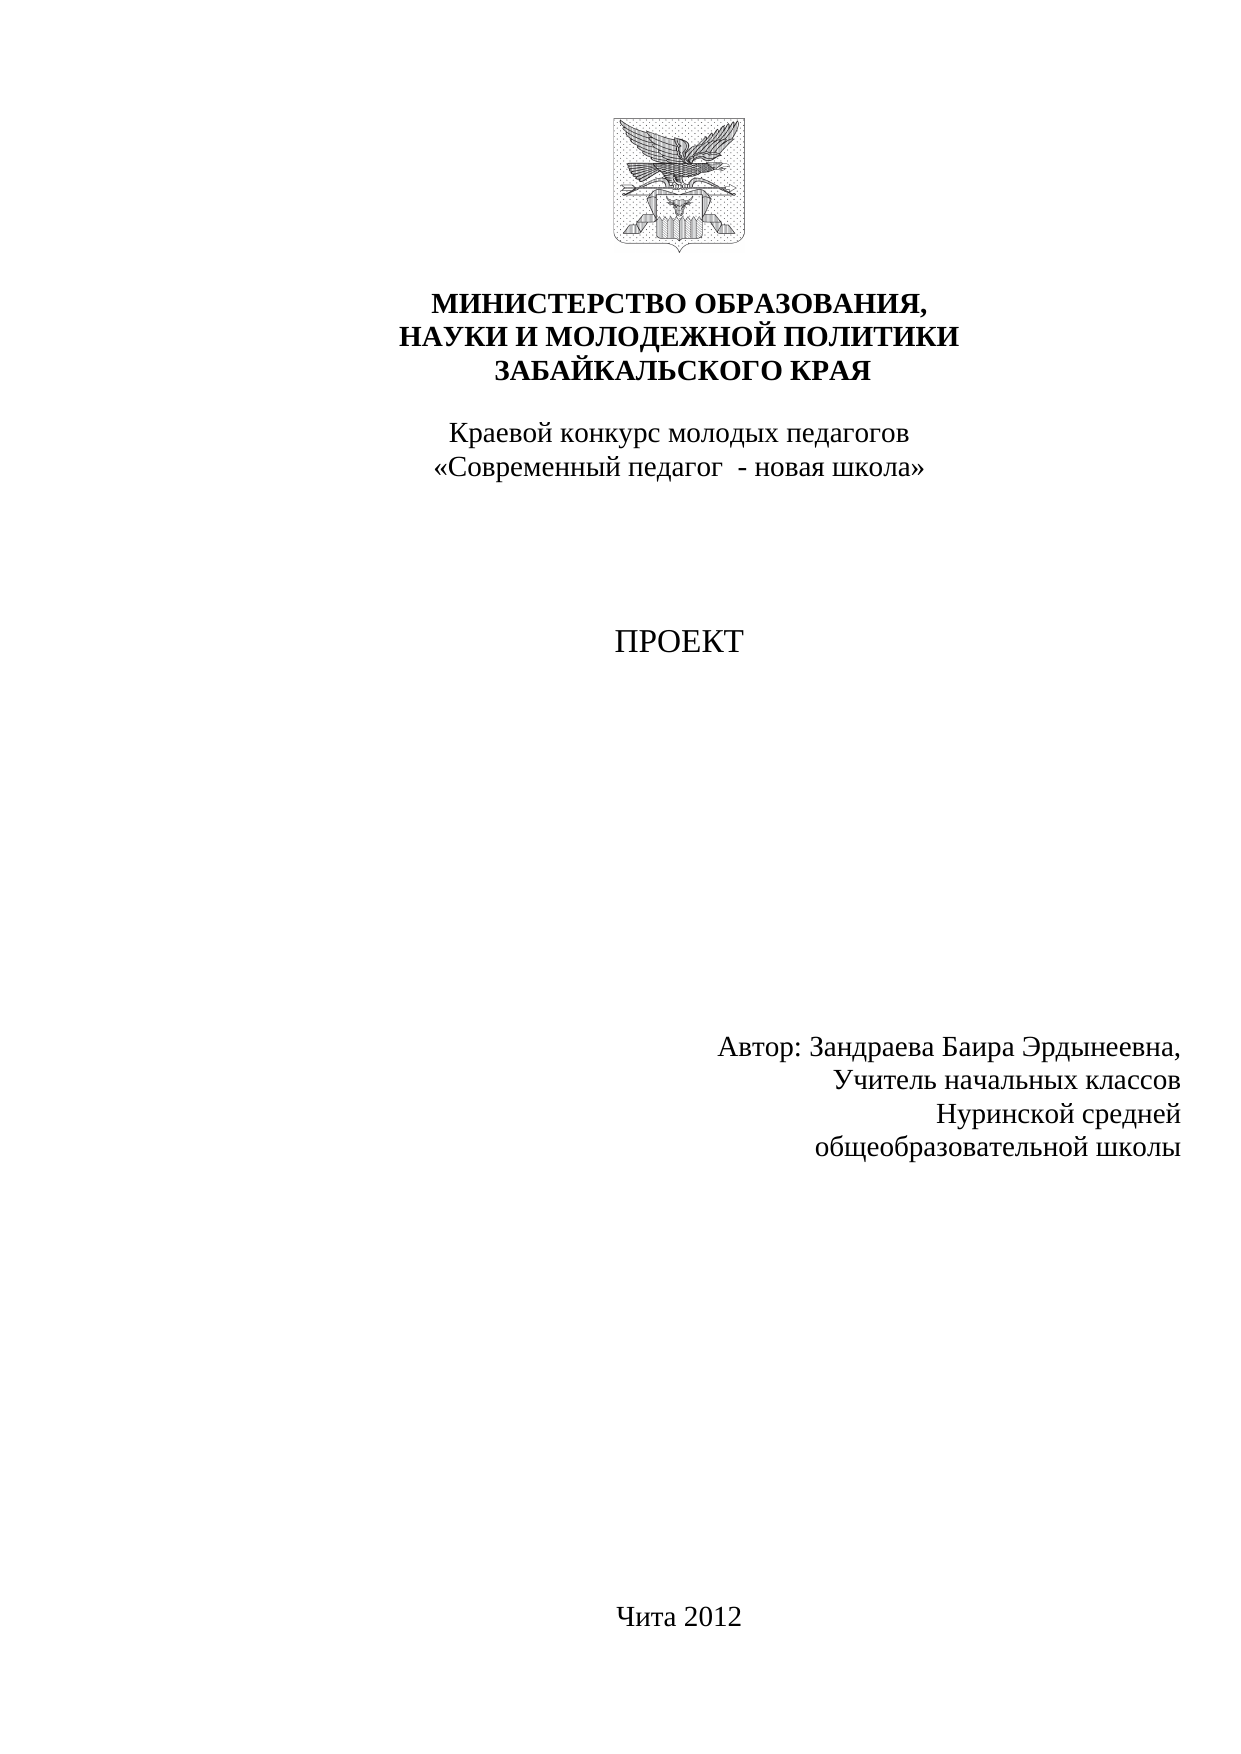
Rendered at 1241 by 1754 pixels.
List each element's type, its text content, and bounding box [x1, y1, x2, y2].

text «Современный педагог - новая школа» [177, 449, 1181, 482]
text Автор: Зандраева Баира Эрдынеевна, [177, 1029, 1181, 1062]
text общеобразовательной школы [177, 1129, 1181, 1163]
text Краевой конкурс молодых педагогов [177, 415, 1181, 449]
text Чита 2012 [177, 1599, 1181, 1632]
text ПРОЕКТ [177, 621, 1181, 660]
text Учитель начальных классов [177, 1062, 1181, 1096]
text НАУКИ И МОЛОДЕЖНОЙ ПОЛИТИКИ [177, 319, 1181, 353]
text Нуринской средней [177, 1096, 1181, 1129]
text ЗАБАЙКАЛЬСКОГО КРАЯ [177, 353, 1181, 387]
text МИНИСТЕРСТВО ОБРАЗОВАНИЯ, [177, 286, 1181, 319]
